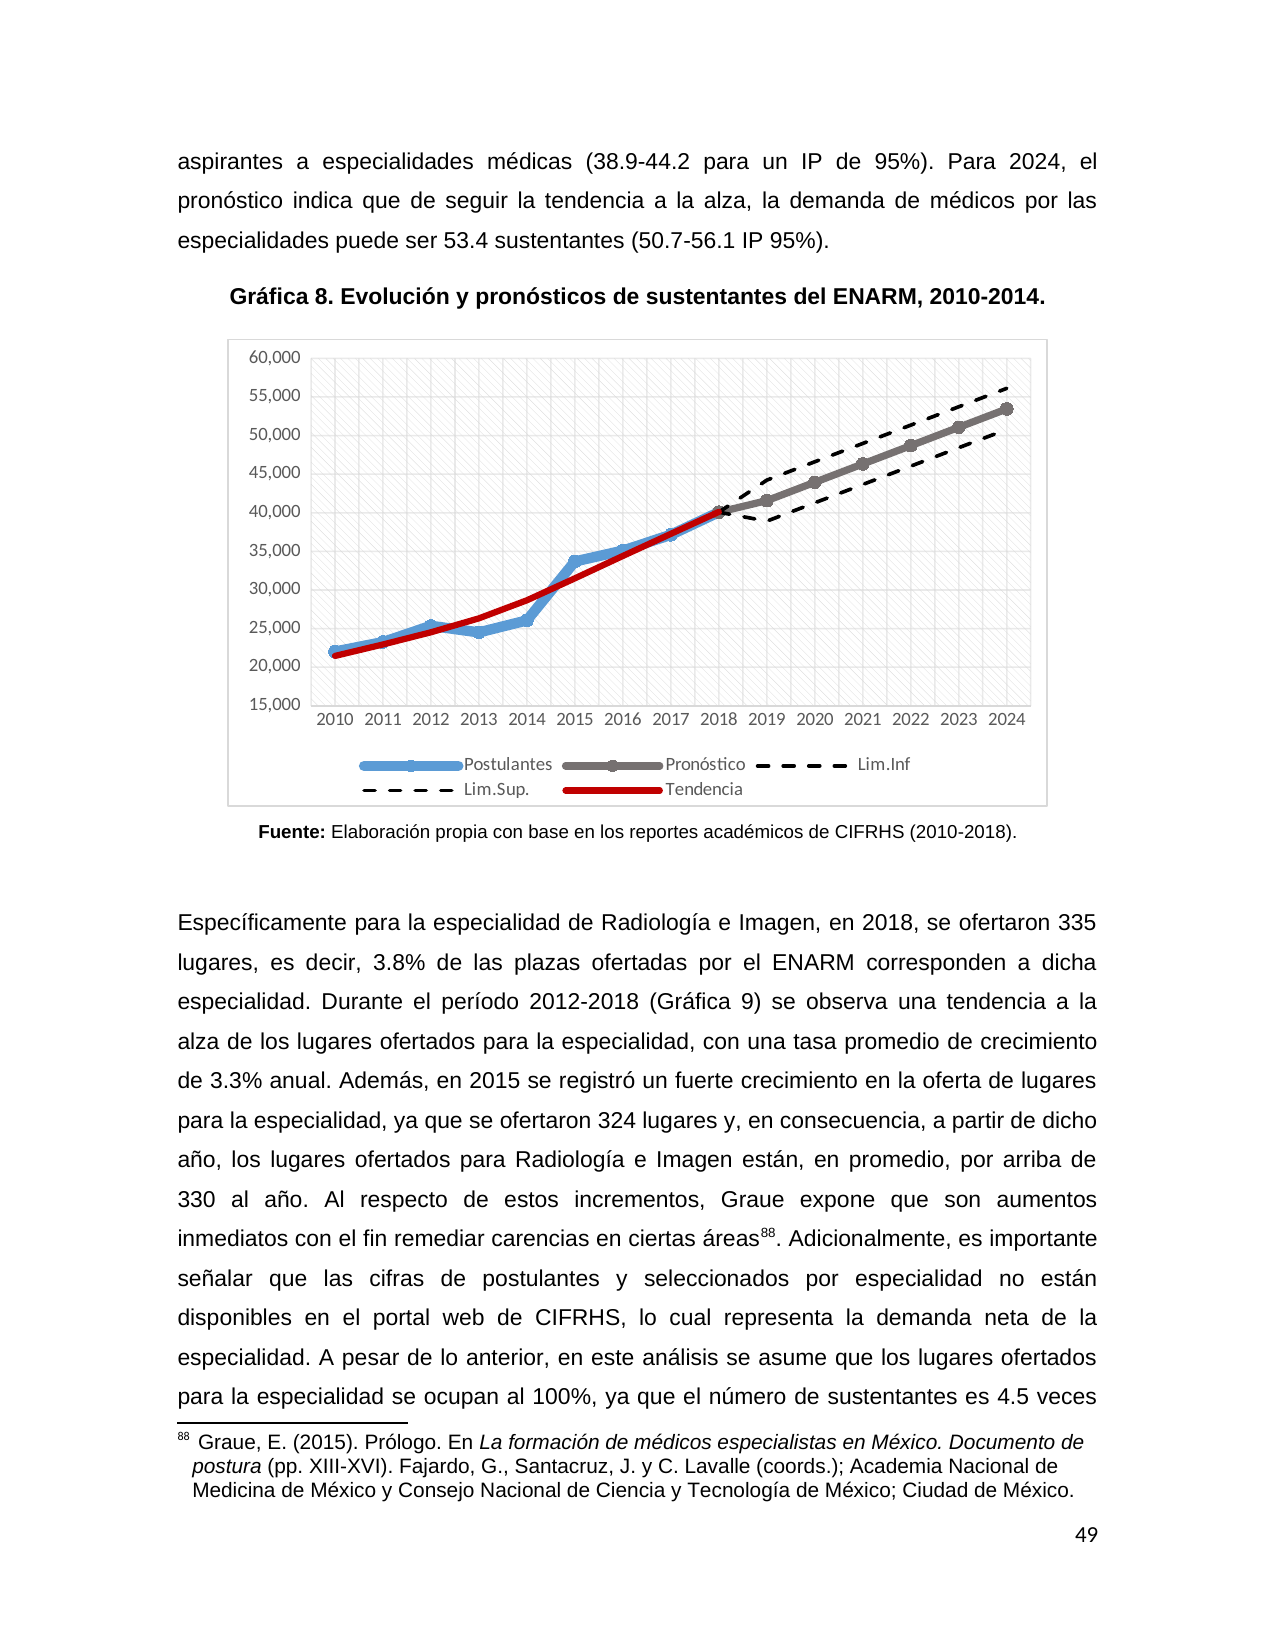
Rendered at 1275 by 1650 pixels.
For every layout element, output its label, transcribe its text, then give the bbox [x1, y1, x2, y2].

text Gráfica 8. Evolución y pronósticos de sustentantes del ENARM, 2010-2014. [177, 283, 1098, 309]
text Fuente: Elaboración propia con base en los reportes académicos de CIFRHS (2010-2018). [177, 821, 1098, 842]
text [177, 148, 1098, 253]
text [177, 909, 1098, 1409]
